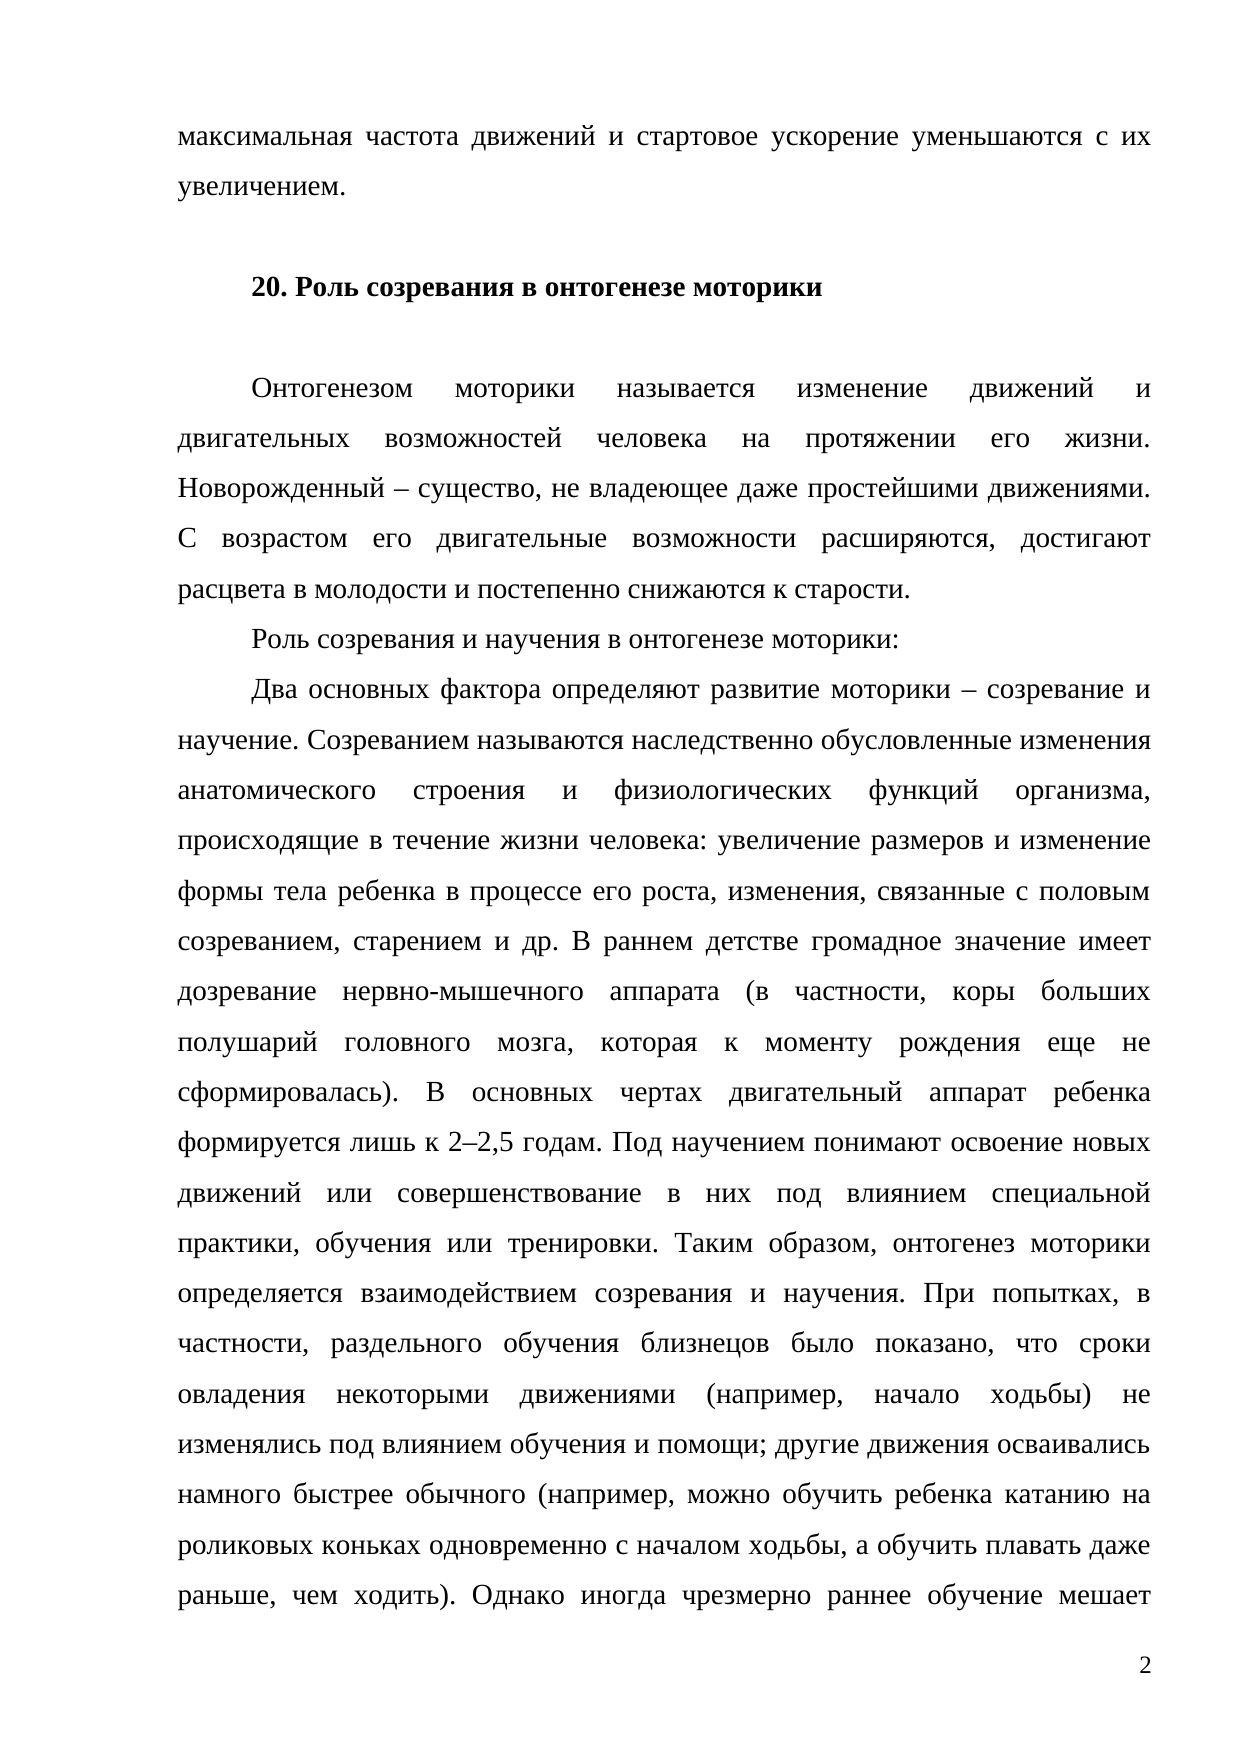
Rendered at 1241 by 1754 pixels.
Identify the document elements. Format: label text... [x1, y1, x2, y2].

text 20. Роль созревания в онтогенезе моторики [177, 269, 1152, 303]
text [177, 118, 1152, 202]
text Онтогенезом моторики называется изменение движений и двигательных возможностей человека на протяжении его жизни. Новорожденный – существо, не владеющее даже простейшими движениями. С возрастом его двигательные возможности расширяются, достигают расцвета в молодости и постепенно снижаются к старости. [177, 370, 1152, 604]
text Роль созревания и научения в онтогенезе моторики: [177, 621, 1152, 655]
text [177, 672, 1152, 1611]
